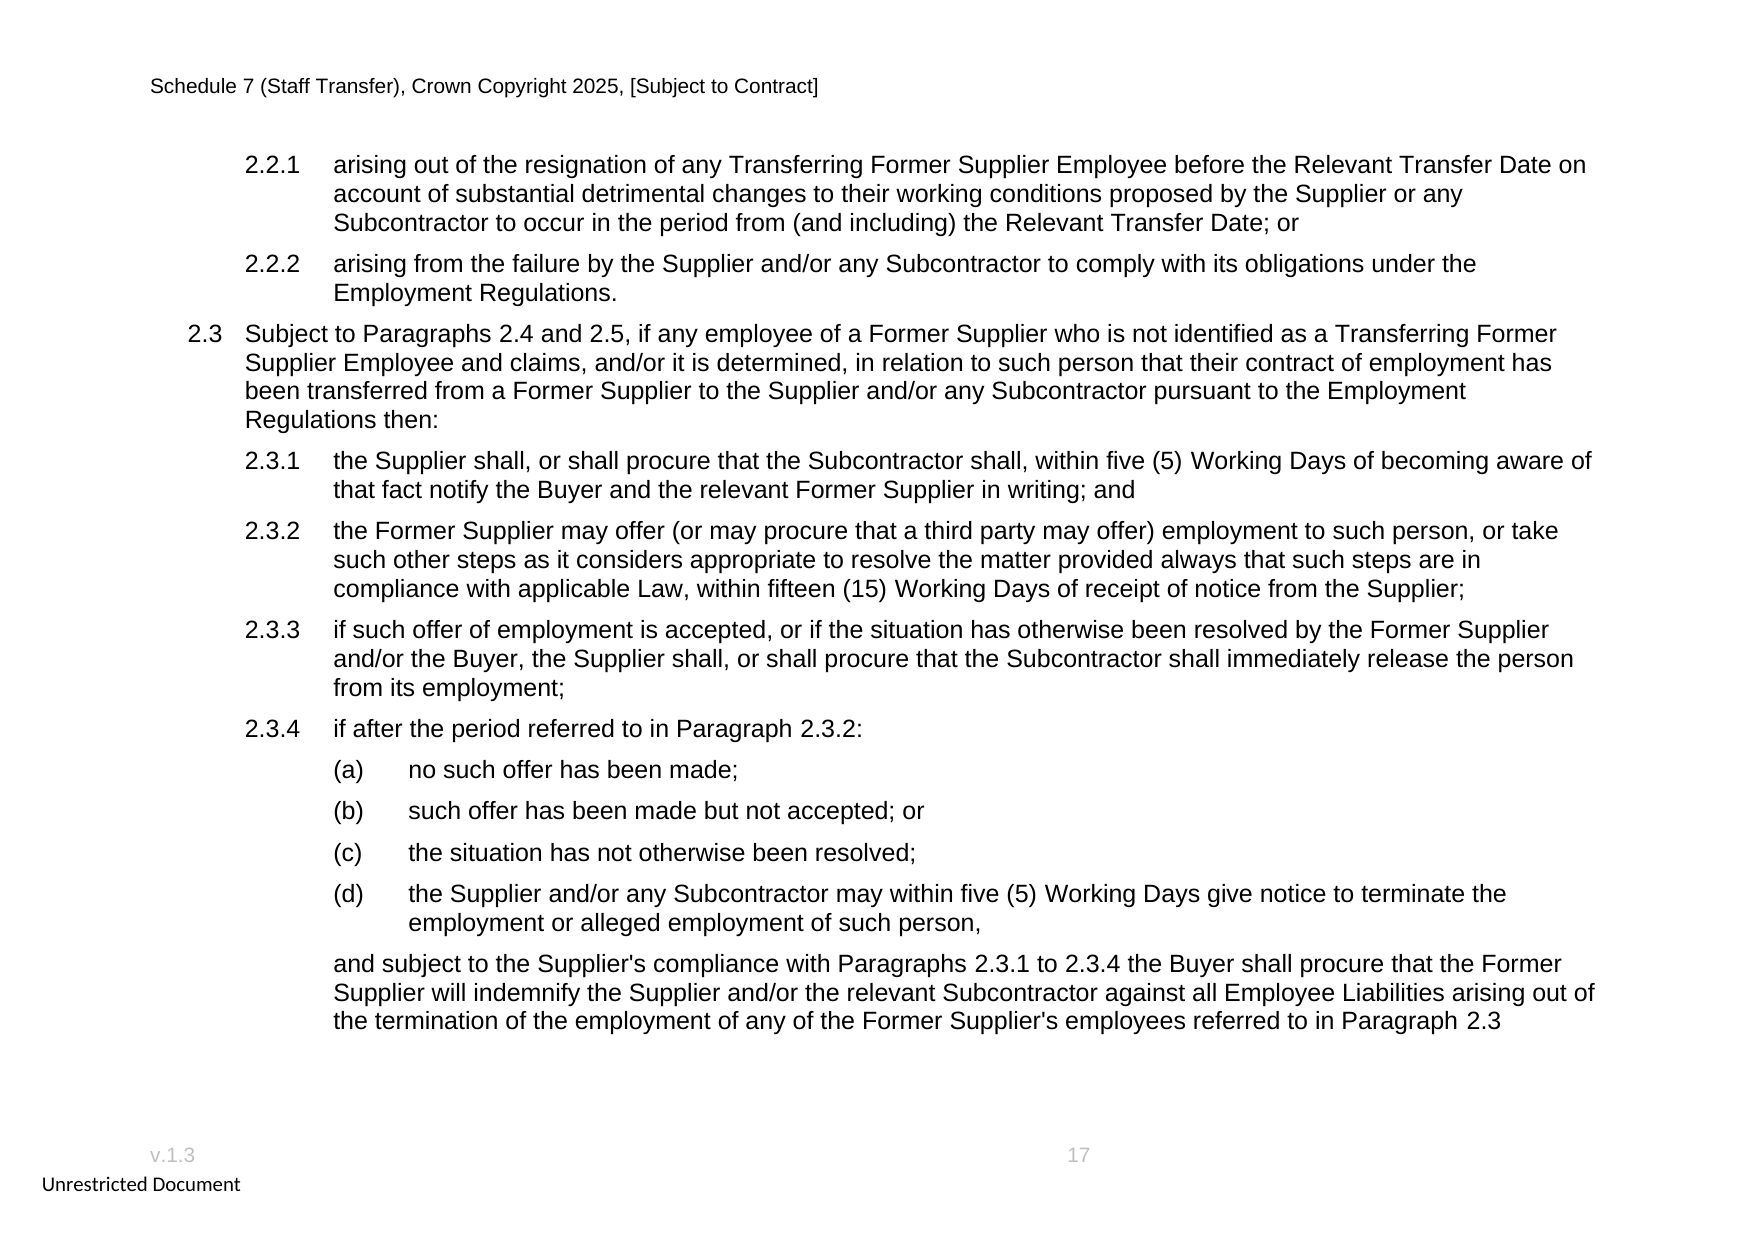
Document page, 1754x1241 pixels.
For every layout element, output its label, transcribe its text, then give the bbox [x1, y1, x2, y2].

text the situation has not otherwise been resolved; [333, 837, 1604, 866]
text if such offer of employment is accepted, or if the situation has otherwise been resolved by the Former Supplier and/or the Buyer, the Supplier shall, or shall procure that the Subcontractor shall immediately release the person from its employment; [244, 615, 1604, 701]
text if after the period referred to in Paragraph 2.3.2: [244, 714, 1604, 742]
text the Supplier and/or any Subcontractor may within five (5) Working Days give notice to terminate the employment or alleged employment of such person, [333, 879, 1604, 936]
text the Former Supplier may offer (or may procure that a third party may offer) employment to such person, or take such other steps as it considers appropriate to resolve the matter provided always that such steps are in compliance with applicable Law, within fifteen (15) Working Days of receipt of notice from the Supplier; [244, 516, 1604, 602]
text no such offer has been made; [333, 755, 1604, 784]
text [333, 949, 1604, 1035]
text arising from the failure by the Supplier and/or any Subcontractor to comply with its obligations under the Employment Regulations. [244, 249, 1604, 306]
text the Supplier shall, or shall procure that the Subcontractor shall, within five (5) Working Days of becoming aware of that fact notify the Buyer and the relevant Former Supplier in writing; and [244, 446, 1604, 504]
text Subject to Paragraphs 2.4 and 2.5, if any employee of a Former Supplier who is not identified as a Transferring Former Supplier Employee and claims, and/or it is determined, in relation to such person that their contract of employment has been transferred from a Former Supplier to the Supplier and/or any Subcontractor pursuant to the Employment Regulations then: [187, 319, 1604, 434]
text such offer has been made but not accepted; or [333, 796, 1604, 825]
text arising out of the resignation of any Transferring Former Supplier Employee before the Relevant Transfer Date on account of substantial detrimental changes to their working conditions proposed by the Supplier or any Subcontractor to occur in the period from (and including) the Relevant Transfer Date; or [244, 150, 1604, 236]
